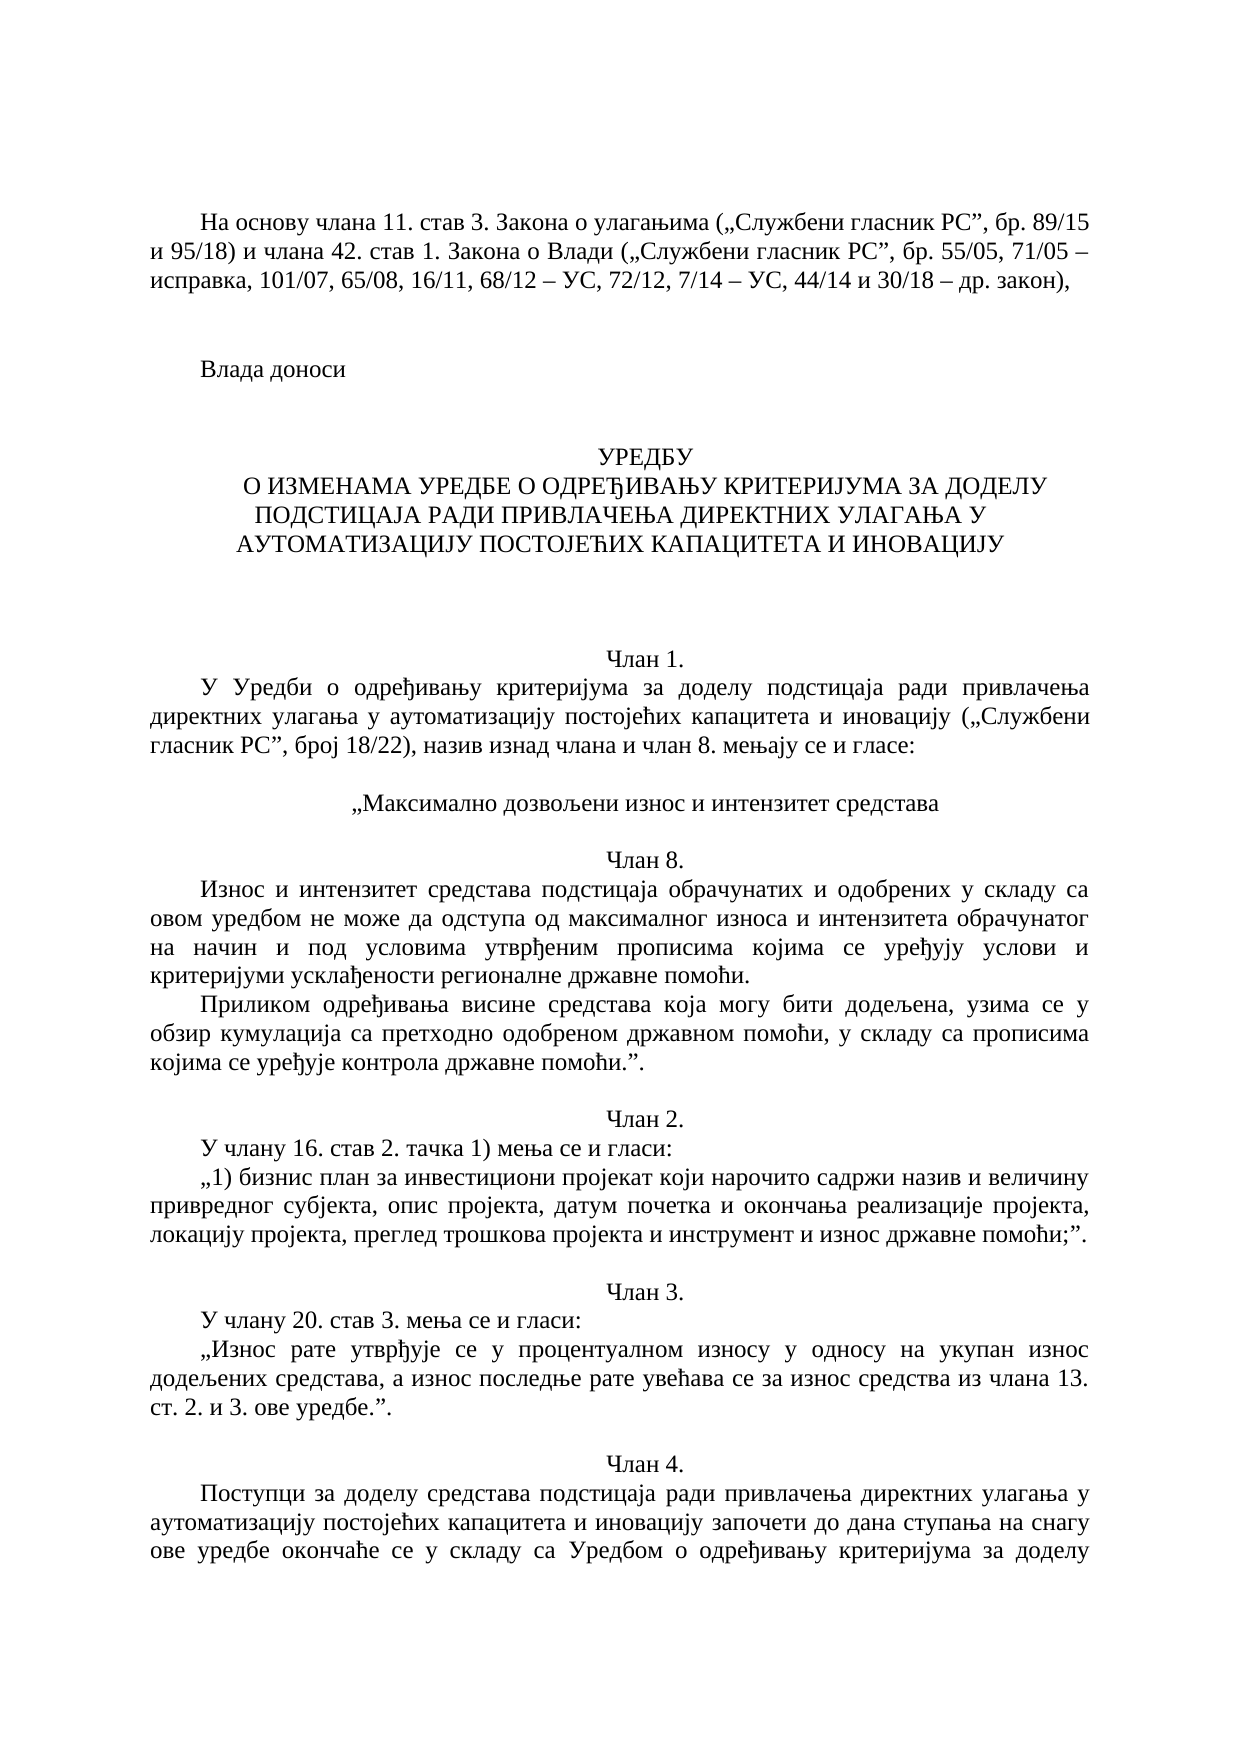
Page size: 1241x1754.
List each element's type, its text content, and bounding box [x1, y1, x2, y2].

text Приликом одређивања висине средстава која могу бити додељена, узима се у обзир кумулација са претходно одобреном државном помоћи, у складу са прописима којима се уређује контрола државне помоћи.ˮ. [150, 989, 1090, 1075]
text У члану 20. став 3. мења се и гласи: [150, 1305, 1090, 1334]
text Износ и интензитет средстава подстицаја обрачунатих и одобрених у складу са овом уредбом не може да одступа од максималног износа и интензитета обрачунатог на начин и под условима утврђеним прописима којима се уређују услови и критеријуми усклађености регионалне државне помоћи. [150, 874, 1090, 989]
text УРЕДБУ [150, 442, 1090, 471]
text Члан 8. [150, 845, 1090, 874]
text Члан 4. [150, 1449, 1090, 1478]
text O ИЗМЕНАМА УРЕДБЕ О ОДРЕЂИВАЊУ КРИТЕРИЈУМА ЗА ДОДЕЛУ ПОДСТИЦАЈА РАДИ ПРИВЛАЧЕЊА ДИРЕКТНИХ УЛАГАЊА У АУТОМАТИЗАЦИЈУ ПОСТОЈЕЋИХ КАПАЦИТЕТА И ИНОВАЦИЈУ [150, 471, 1090, 557]
text У Уредби о одређивању критеријума за доделу подстицаја ради привлачења директних улагања у аутоматизацију постојећих капацитета и иновацију („Службени гласник РС”, број 18/22), назив изнад члана и члан 8. мењају се и гласе: [150, 672, 1090, 759]
text У члану 16. став 2. тачка 1) мења се и гласи: [150, 1133, 1090, 1162]
text На основу члана 11. став 3. Закона о улагањима („Службени гласник РС”, бр. 89/15 и 95/18) и члана 42. став 1. Закона о Влади („Службени гласник РС”, бр. 55/05, 71/05 – исправка, 101/07, 65/08, 16/11, 68/12 – УС, 72/12, 7/14 – УС, 44/14 и 30/18 – др. закон), [150, 207, 1090, 294]
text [150, 1478, 1090, 1564]
text Члан 2. [150, 1104, 1090, 1133]
text Члан 3. [150, 1277, 1090, 1305]
text „1) бизнис план за инвестициони пројекат који нарочито садржи назив и величину привредног субјекта, опис пројекта, датум почетка и окончања реализације пројекта, лoкацију пројекта, преглед трошкова пројекта и инструмент и износ државне помоћи;”. [150, 1162, 1090, 1248]
text „Максимално дозвољени износ и интензитет средстава [150, 788, 1090, 817]
text „Износ рате утврђује се у процентуалном износу у односу на укупан износ додељених средстава, а износ последње рате увећава се за износ средства из члана 13. ст. 2. и 3. ове уредбе.”. [150, 1334, 1090, 1420]
text Влада доноси [150, 354, 1090, 382]
text Члан 1. [150, 644, 1090, 672]
